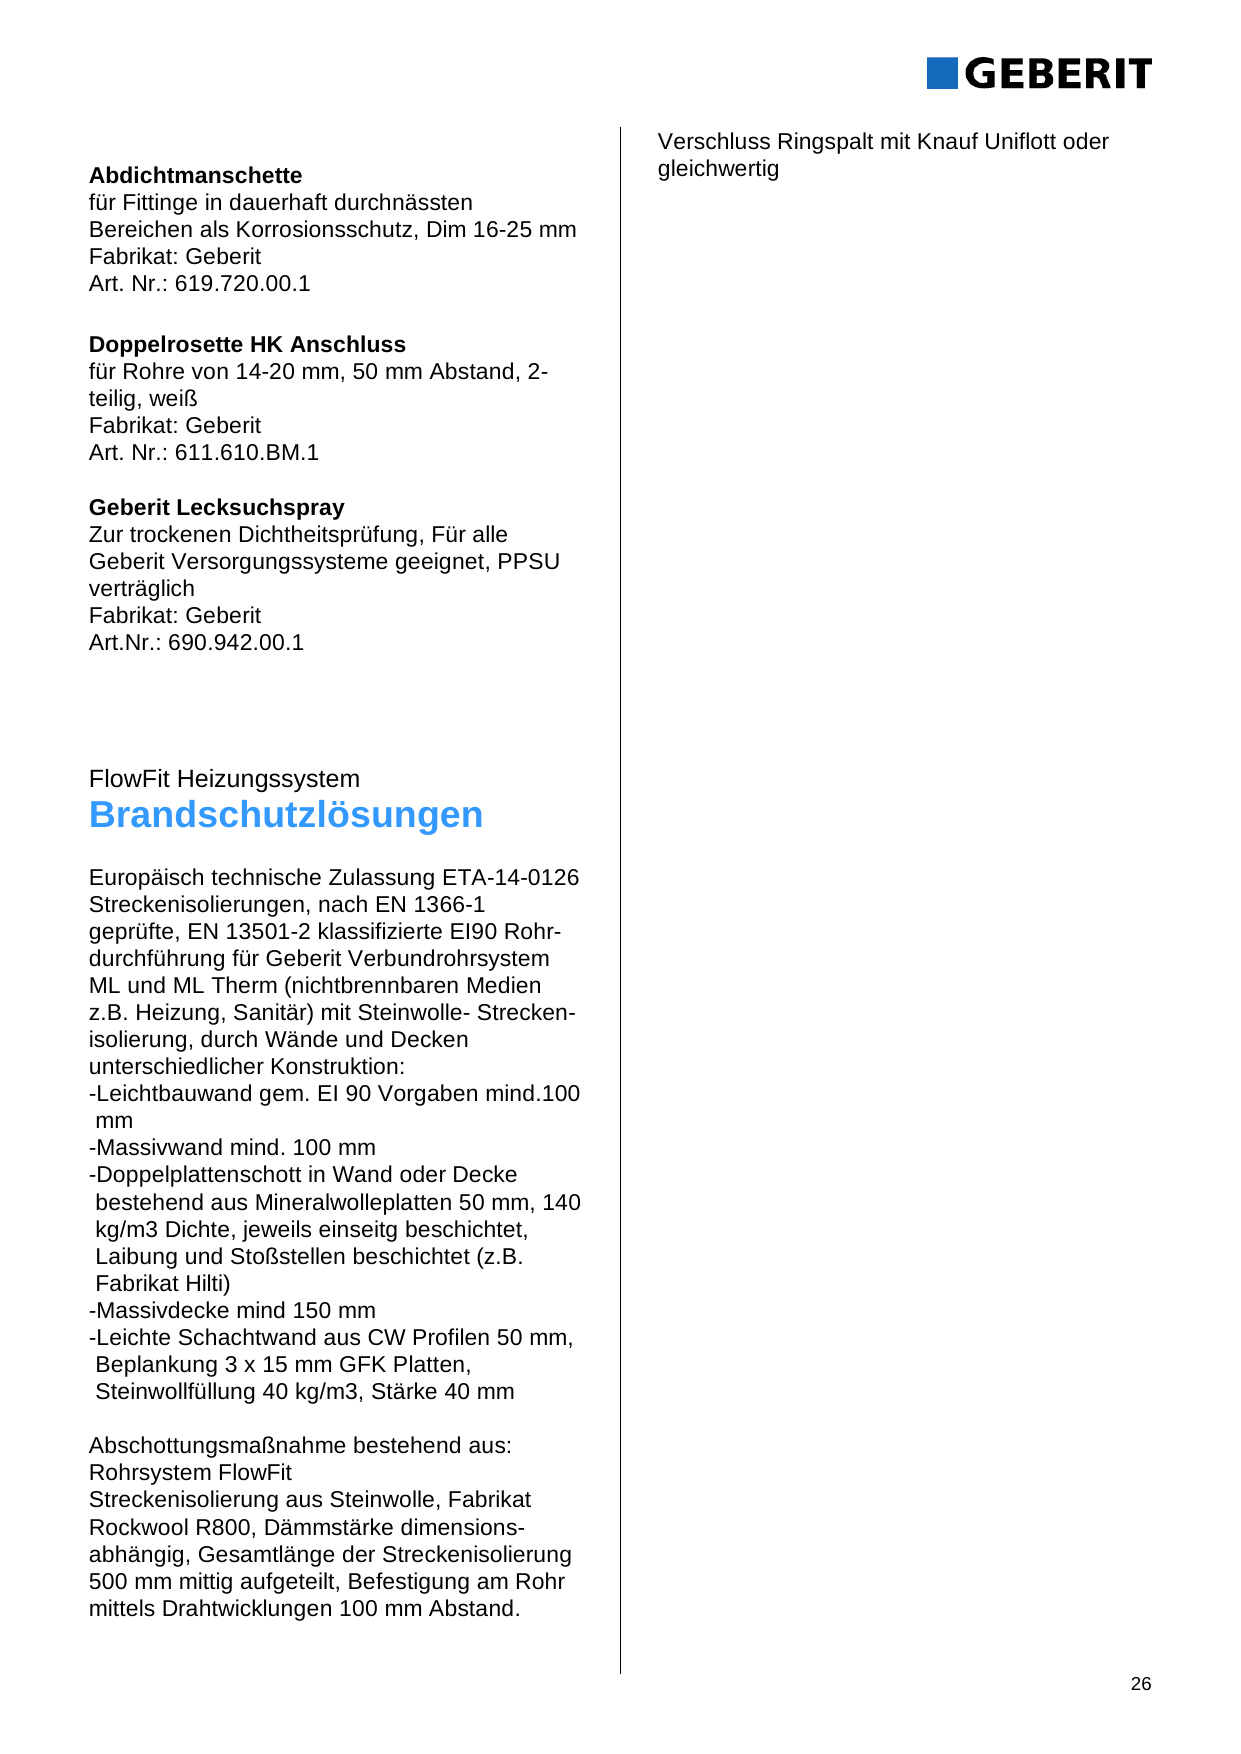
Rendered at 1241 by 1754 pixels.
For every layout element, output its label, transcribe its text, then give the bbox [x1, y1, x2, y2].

text Doppelrosette HK Anschluss [89, 330, 583, 357]
text Europäisch technische Zulassung ETA-14-0126 Streckenisolierungen, nach EN 1366-1 geprüfte, EN 13501-2 klassifizierte EI90 Rohr-durchführung für Geberit Verbundrohrsystem ML und ML Therm (nichtbrennbaren Medien [89, 863, 583, 998]
text Art.Nr.: 690.942.00.1 [89, 628, 583, 655]
text FlowFit Heizungssystem [89, 764, 583, 793]
text Art. Nr.: 619.720.00.1 [89, 269, 583, 296]
text für Rohre von 14-20 mm, 50 mm Abstand, 2-teilig, weiß [89, 357, 583, 412]
text -Doppelplattenschott in Wand oder Decke [89, 1161, 583, 1188]
text Fabrikat Hilti) [89, 1269, 583, 1296]
text kg/m3 Dichte, jeweils einseitg beschichtet, [89, 1215, 583, 1242]
text für Fittinge in dauerhaft durchnässten Bereichen als Korrosionsschutz, Dim 16-25 mm [89, 188, 583, 242]
text z.B. Heizung, Sanitär) mit Steinwolle- Strecken-isolierung, durch Wände und Decken unterschiedlicher Konstruktion: [89, 998, 583, 1079]
picture [926, 56, 1155, 90]
text Rohrsystem FlowFit [89, 1459, 583, 1486]
subtitle Brandschutzlösungen [89, 793, 583, 836]
text -Leichte Schachtwand aus CW Profilen 50 mm, [89, 1323, 583, 1350]
text -Leichtbauwand gem. EI 90 Vorgaben mind.100 [89, 1079, 583, 1107]
text Fabrikat: Geberit [89, 412, 583, 439]
text bestehend aus Mineralwolleplatten 50 mm, 140 [89, 1188, 583, 1215]
text mm [89, 1107, 583, 1134]
text -Massivwand mind. 100 mm [89, 1134, 583, 1161]
text Art. Nr.: 611.610.BM.1 [89, 439, 583, 466]
text Streckenisolierung aus Steinwolle, Fabrikat Rockwool R800, Dämmstärke dimensions-abhängig, Gesamtlänge der Streckenisolierung 500 mm mittig aufgeteilt, Befestigung am Rohr mittels Drahtwicklungen 100 mm Abstand. Verschluss Ringspalt mit Knauf Uniflott oder gleichwertig [658, 127, 1152, 181]
text Abschottungsmaßnahme bestehend aus: [89, 1432, 583, 1459]
text Beplankung 3 x 15 mm GFK Platten, [89, 1350, 583, 1377]
text Fabrikat: Geberit [89, 601, 583, 628]
text Streckenisolierung aus Steinwolle, Fabrikat Rockwool R800, Dämmstärke dimensions-abhängig, Gesamtlänge der Streckenisolierung 500 mm mittig aufgeteilt, Befestigung am Rohr mittels Drahtwicklungen 100 mm Abstand. Verschluss Ringspalt mit Knauf Uniflott oder gleichwertig [89, 1486, 583, 1621]
text Laibung und Stoßstellen beschichtet (z.B. [89, 1242, 583, 1269]
text Fabrikat: Geberit [89, 242, 583, 269]
text Abdichtmanschette [89, 161, 583, 188]
text -Massivdecke mind 150 mm [89, 1296, 583, 1323]
text Zur trockenen Dichtheitsprüfung, Für alle Geberit Versorgungssysteme geeignet, PPSU verträglich [89, 520, 583, 601]
text Geberit Lecksuchspray [89, 493, 583, 520]
text Steinwollfüllung 40 kg/m3, Stärke 40 mm [89, 1377, 583, 1404]
